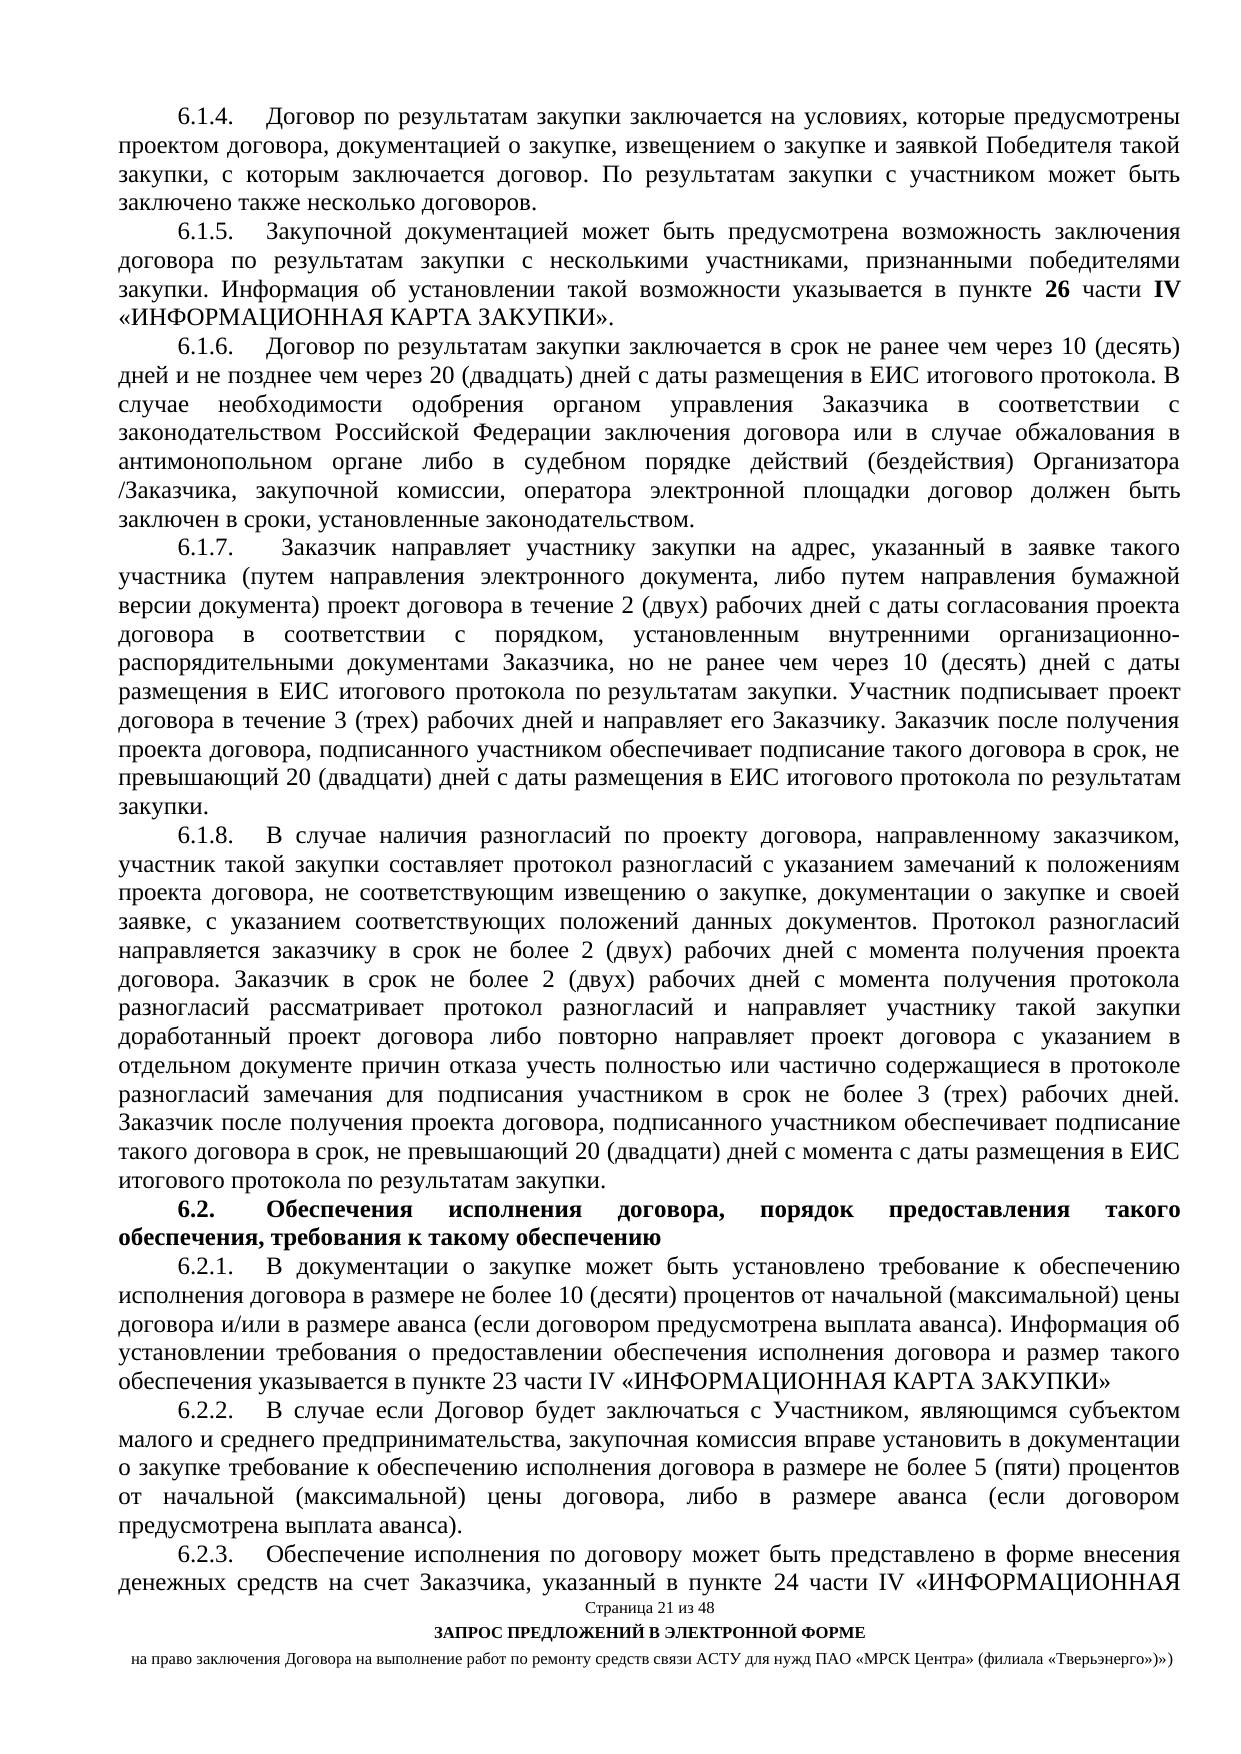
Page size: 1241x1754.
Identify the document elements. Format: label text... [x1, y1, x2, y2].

subtitle Договор по результатам закупки заключается на условиях, которые предусмотрены проектом договора, документацией о закупке, извещением о закупке и заявкой Победителя такой закупки, с которым заключается договор. По результатам закупки с участником может быть заключено также несколько договоров. [118, 101, 1181, 216]
subtitle Заказчик направляет участнику закупки на адрес, указанный в заявке такого участника (путем направления электронного документа, либо путем направления бумажной версии документа) проект договора в течение 2 (двух) рабочих дней с даты согласования проекта договора в соответствии с порядком, установленным внутренними организационно-распорядительными документами Заказчика, но не ранее чем через 10 (десять) дней с даты размещения в ЕИС итогового протокола по результатам закупки. Участник подписывает проект договора в течение 3 (трех) рабочих дней и направляет его Заказчику. Заказчик после получения проекта договора, подписанного участником обеспечивает подписание такого договора в срок, не превышающий 20 (двадцати) дней с даты размещения в ЕИС итогового протокола по результатам закупки. [118, 532, 1181, 820]
subtitle В документации о закупке может быть установлено требование к обеспечению исполнения договора в размере не более 10 (десяти) процентов от начальной (максимальной) цены договора и/или в размере аванса (если договором предусмотрена выплата аванса). Информация об установлении требования о предоставлении обеспечения исполнения договора и размер такого обеспечения указывается в пункте 23 части IV «ИНФОРМАЦИОННАЯ КАРТА ЗАКУПКИ» [118, 1251, 1181, 1395]
subtitle Закупочной документацией может быть предусмотрена возможность заключения договора по результатам закупки с несколькими участниками, признанными победителями закупки. Информация об установлении такой возможности указывается в пункте 26 части IV «ИНФОРМАЦИОННАЯ КАРТА ЗАКУПКИ». [118, 216, 1181, 331]
subtitle Договор по результатам закупки заключается в срок не ранее чем через 10 (десять) дней и не позднее чем через 20 (двадцать) дней с даты размещения в ЕИС итогового протокола. В случае необходимости одобрения органом управления Заказчика в соответствии с законодательством Российской Федерации заключения договора или в случае обжалования в антимонопольном органе либо в судебном порядке действий (бездействия) Организатора /Заказчика, закупочной комиссии, оператора электронной площадки договор должен быть заключен в сроки, установленные законодательством. [118, 331, 1181, 532]
subtitle В случае наличия разногласий по проекту договора, направленному заказчиком, участник такой закупки составляет протокол разногласий с указанием замечаний к положениям проекта договора, не соответствующим извещению о закупке, документации о закупке и своей заявке, с указанием соответствующих положений данных документов. Протокол разногласий направляется заказчику в срок не более 2 (двух) рабочих дней с момента получения проекта договора. Заказчик в срок не более 2 (двух) рабочих дней с момента получения протокола разногласий рассматривает протокол разногласий и направляет участнику такой закупки доработанный проект договора либо повторно направляет проект договора с указанием в отдельном документе причин отказа учесть полностью или частично содержащиеся в протоколе разногласий замечания для подписания участником в срок не более 3 (трех) рабочих дней. Заказчик после получения проекта договора, подписанного участником обеспечивает подписание такого договора в срок, не превышающий 20 (двадцати) дней с момента с даты размещения в ЕИС итогового протокола по результатам закупки. [118, 820, 1181, 1194]
subtitle Обеспечения исполнения договора, порядок предоставления такого обеспечения, требования к такому обеспечению [118, 1194, 1181, 1251]
subtitle В случае если Договор будет заключаться с Участником, являющимся субъектом малого и среднего предпринимательства, закупочная комиссия вправе установить в документации о закупке требование к обеспечению исполнения договора в размере не более 5 (пяти) процентов от начальной (максимальной) цены договора, либо в размере аванса (если договором предусмотрена выплата аванса). [118, 1395, 1181, 1539]
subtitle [118, 1539, 1181, 1596]
